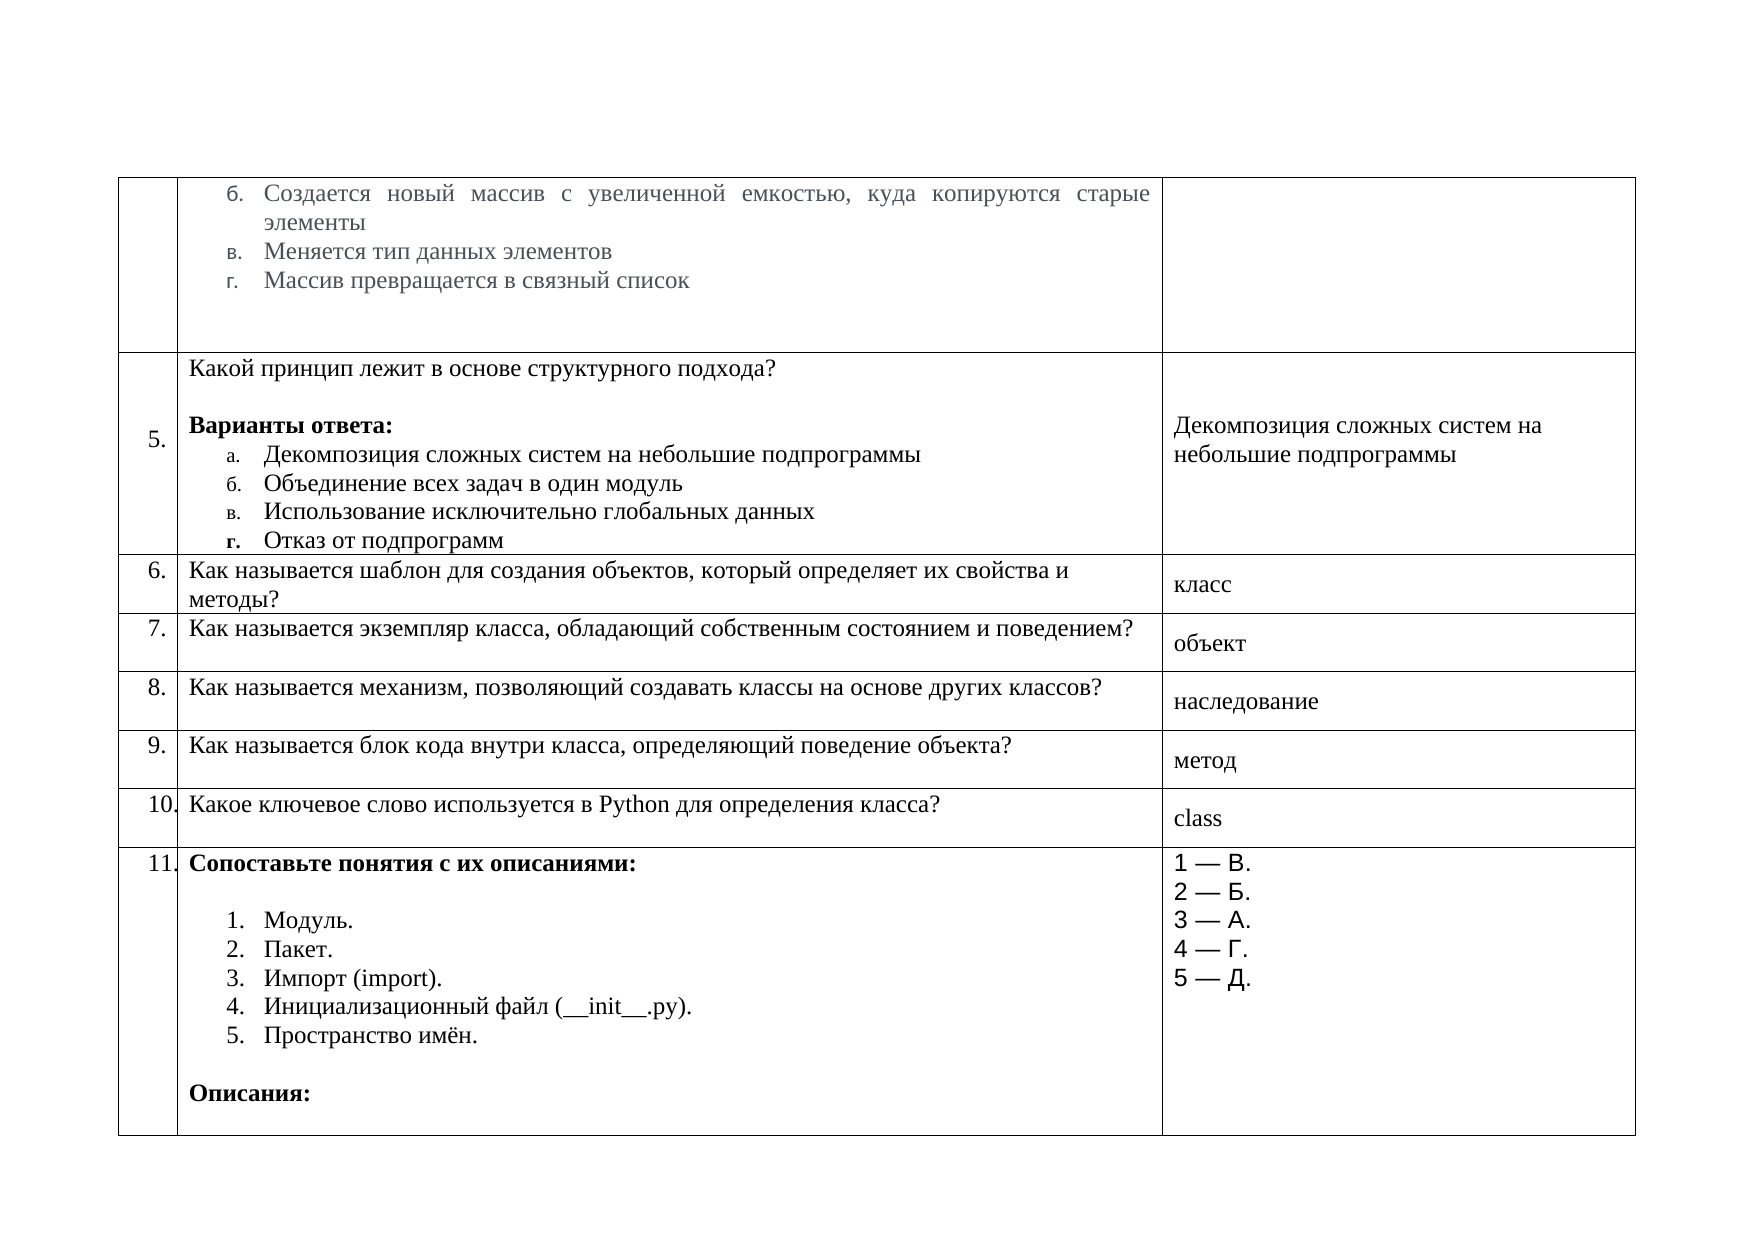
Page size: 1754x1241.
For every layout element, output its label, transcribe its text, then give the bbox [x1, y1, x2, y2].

table_cell [119, 178, 177, 352]
table_cell [119, 672, 177, 729]
table_cell Как называется блок кода внутри класса, определяющий поведение объекта? [178, 731, 1162, 788]
table_cell наследование [1163, 672, 1635, 729]
table_cell класс [1163, 555, 1635, 612]
table_cell class [1163, 789, 1635, 847]
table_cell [178, 178, 1162, 352]
table_cell объект [1163, 614, 1635, 671]
table_cell Как называется экземпляр класса, обладающий собственным состоянием и поведением? [178, 614, 1162, 671]
table_cell [119, 555, 177, 612]
table_cell Какое ключевое слово используется в Python для определения класса? [178, 789, 1162, 847]
table_cell Как называется шаблон для создания объектов, который определяет их свойства и методы? [178, 555, 1162, 612]
table_cell Какой принцип лежит в основе структурного подхода? Варианты ответа: Декомпозиция сложных систем на небольшие подпрограммы Объединение всех задач в один модуль Использование исключительно глобальных данных Отказ от подпрограмм [178, 353, 1162, 554]
table_cell Декомпозиция сложных систем на небольшие подпрограммы [1163, 353, 1635, 554]
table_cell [1163, 848, 1635, 1135]
table_cell [119, 614, 177, 671]
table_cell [1163, 178, 1635, 352]
table_cell [119, 731, 177, 788]
table_cell метод [1163, 731, 1635, 788]
table_cell [119, 848, 177, 1135]
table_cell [178, 848, 1162, 1135]
table_cell [119, 353, 177, 554]
table_cell [119, 789, 177, 847]
table_cell Как называется механизм, позволяющий создавать классы на основе других классов? [178, 672, 1162, 729]
